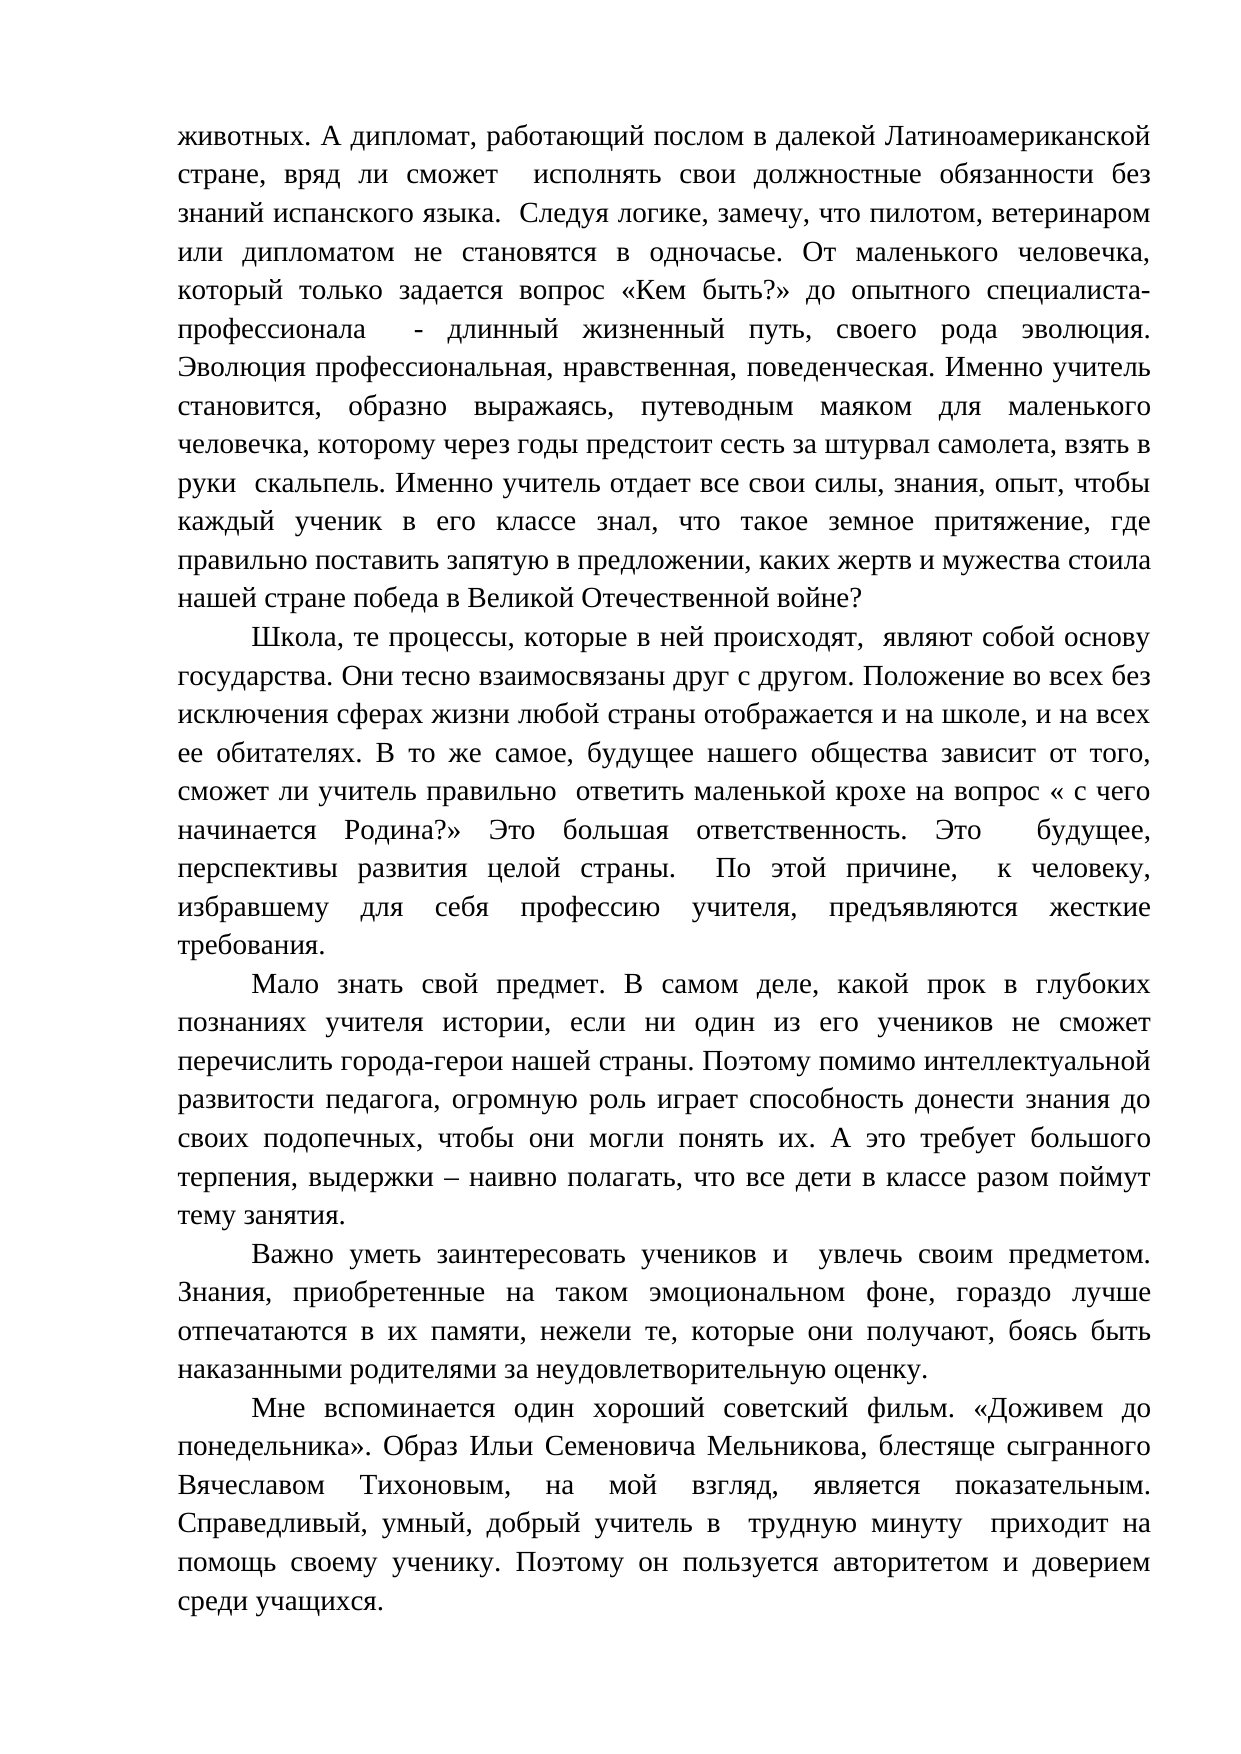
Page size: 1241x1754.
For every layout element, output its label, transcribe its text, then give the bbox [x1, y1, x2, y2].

text Важно уметь заинтересовать учеников и увлечь своим предметом. Знания, приобретенные на таком эмоциональном фоне, гораздо лучше отпечатаются в их памяти, нежели те, которые они получают, боясь быть наказанными родителями за неудовлетворительную оценку. [177, 1236, 1152, 1385]
text Мне вспоминается один хороший советский фильм. «Доживем до понедельника». Образ Ильи Семеновича Мельникова, блестяще сыгранного Вячеславом Тихоновым, на мой взгляд, является показательным. Справедливый, умный, добрый учитель в трудную минуту приходит на помощь своему ученику. Поэтому он пользуется авторитетом и доверием среди учащихся. [177, 1390, 1152, 1616]
text Мало знать свой предмет. В самом деле, какой прок в глубоких познаниях учителя истории, если ни один из его учеников не сможет перечислить города-герои нашей страны. Поэтому помимо интеллектуальной развитости педагога, огромную роль играет способность донести знания до своих подопечных, чтобы они могли понять их. А это требует большого терпения, выдержки – наивно полагать, что все дети в классе разом поймут тему занятия. [177, 966, 1152, 1231]
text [177, 118, 1152, 614]
text Школа, те процессы, которые в ней происходят, являют собой основу государства. Они тесно взаимосвязаны друг с другом. Положение во всех без исключения сферах жизни любой страны отображается и на школе, и на всех ее обитателях. В то же самое, будущее нашего общества зависит от того, сможет ли учитель правильно ответить маленькой крохе на вопрос « с чего начинается Родина?» Это большая ответственность. Это будущее, перспективы развития целой страны. По этой причине, к человеку, избравшему для себя профессию учителя, предъявляются жесткие требования. [177, 619, 1152, 961]
